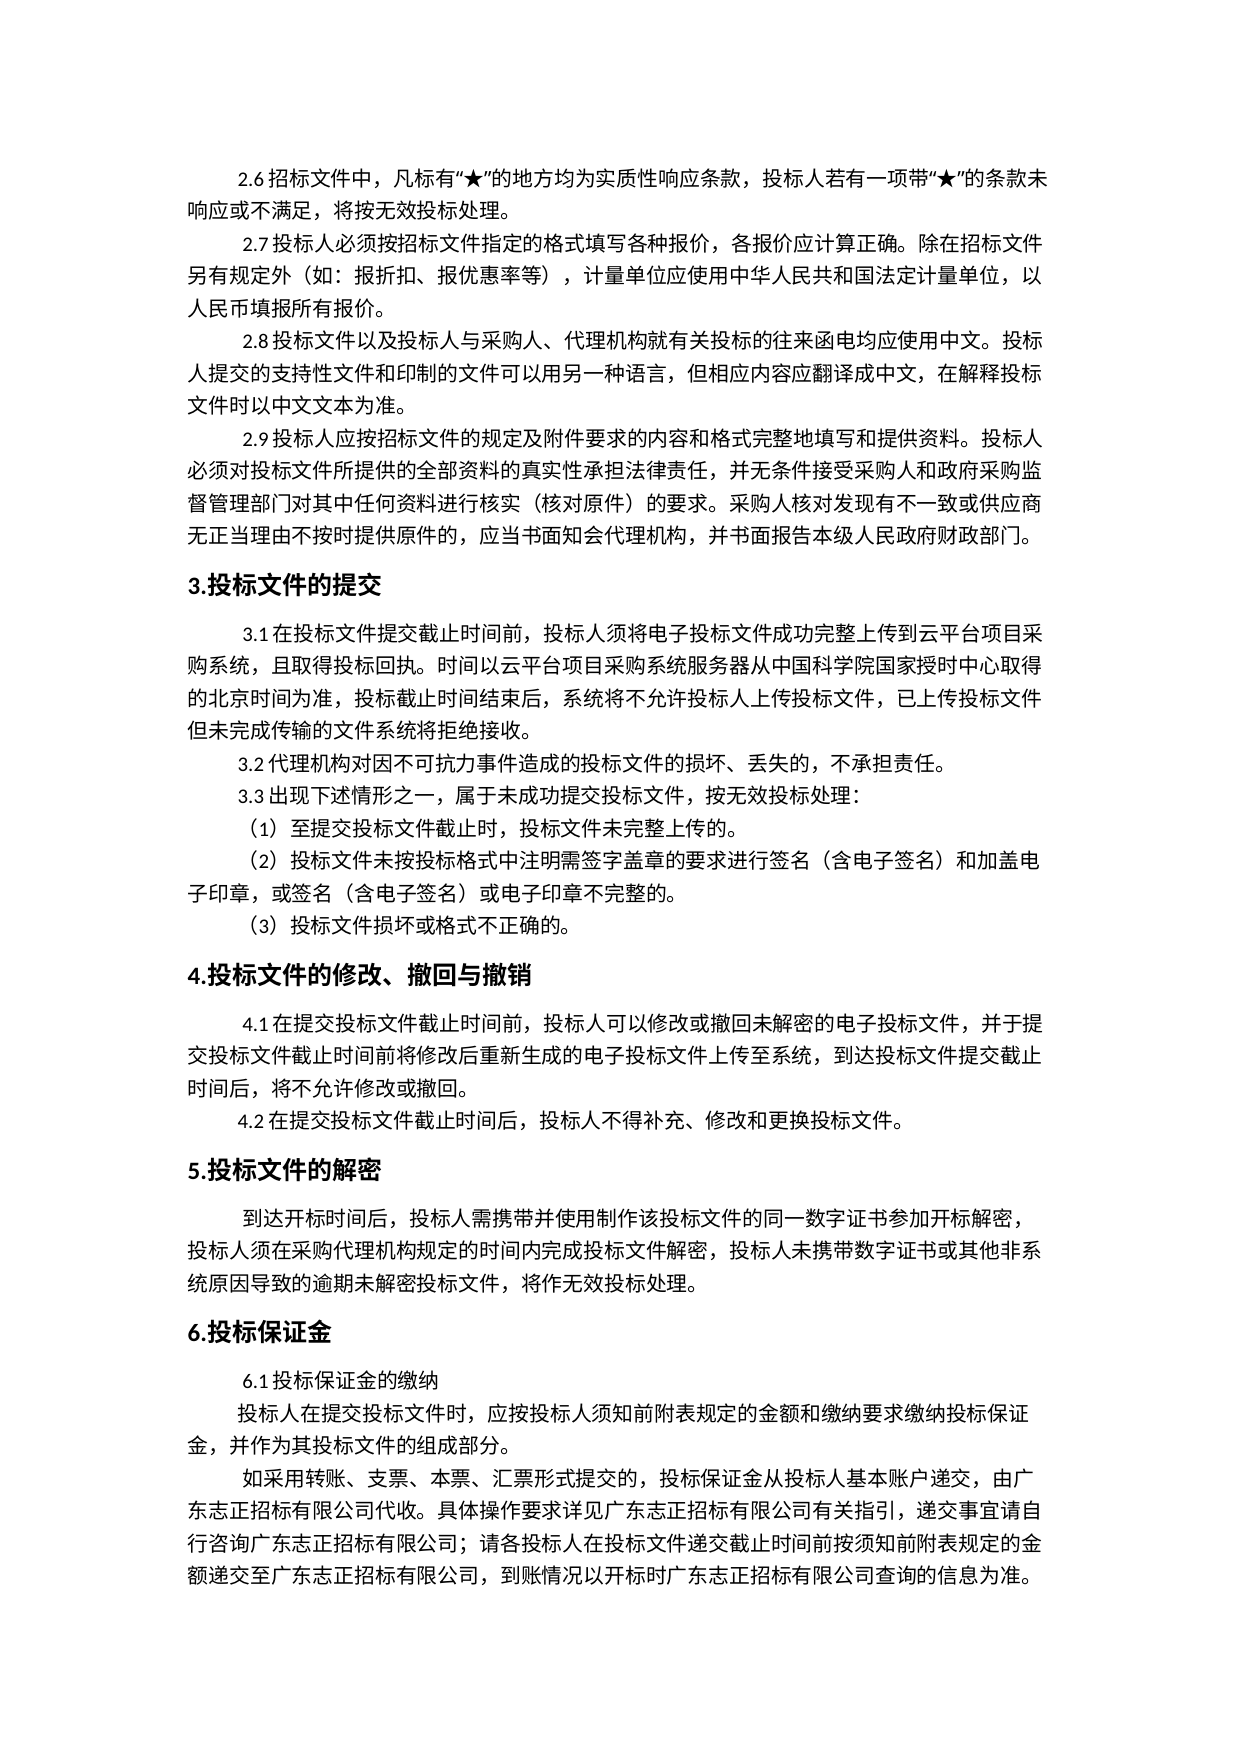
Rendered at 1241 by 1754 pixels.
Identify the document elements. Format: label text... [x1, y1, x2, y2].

text （3）投标文件损坏或格式不正确的。 [187, 909, 1053, 942]
text 3.投标文件的提交 [187, 552, 1053, 617]
text 2.8投标文件以及投标人与采购人、代理机构就有关投标的往来函电均应使用中文。投标人提交的支持性文件和印制的文件可以用另一种语言，但相应内容应翻译成中文，在解释投标文件时以中文文本为准。 [187, 324, 1053, 422]
text 4.1在提交投标文件截止时间前，投标人可以修改或撤回未解密的电子投标文件，并于提交投标文件截止时间前将修改后重新生成的电子投标文件上传至系统，到达投标文件提交截止时间后，将不允许修改或撤回。 [187, 1007, 1053, 1104]
text 2.6招标文件中，凡标有“★”的地方均为实质性响应条款，投标人若有一项带“★”的条款未响应或不满足，将按无效投标处理。 [187, 162, 1053, 227]
text （2）投标文件未按投标格式中注明需签字盖章的要求进行签名（含电子签名）和加盖电子印章，或签名（含电子签名）或电子印章不完整的。 [187, 844, 1053, 909]
text 到达开标时间后，投标人需携带并使用制作该投标文件的同一数字证书参加开标解密，投标人须在采购代理机构规定的时间内完成投标文件解密，投标人未携带数字证书或其他非系统原因导致的逾期未解密投标文件，将作无效投标处理。 [187, 1202, 1053, 1299]
text 3.3出现下述情形之一，属于未成功提交投标文件，按无效投标处理： [187, 779, 1053, 812]
text 2.7投标人必须按招标文件指定的格式填写各种报价，各报价应计算正确。除在招标文件另有规定外（如：报折扣、报优惠率等），计量单位应使用中华人民共和国法定计量单位，以人民币填报所有报价。 [187, 227, 1053, 324]
text 6.1投标保证金的缴纳 [187, 1364, 1053, 1397]
text 6.投标保证金 [187, 1299, 1053, 1364]
text 投标人在提交投标文件时，应按投标人须知前附表规定的金额和缴纳要求缴纳投标保证金，并作为其投标文件的组成部分。 [187, 1397, 1053, 1462]
text 3.2代理机构对因不可抗力事件造成的投标文件的损坏、丢失的，不承担责任。 [187, 747, 1053, 779]
text 2.9投标人应按招标文件的规定及附件要求的内容和格式完整地填写和提供资料。投标人必须对投标文件所提供的全部资料的真实性承担法律责任，并无条件接受采购人和政府采购监督管理部门对其中任何资料进行核实（核对原件）的要求。采购人核对发现有不一致或供应商无正当理由不按时提供原件的，应当书面知会代理机构，并书面报告本级人民政府财政部门。 [187, 422, 1053, 552]
text 3.1在投标文件提交截止时间前，投标人须将电子投标文件成功完整上传到云平台项目采购系统，且取得投标回执。时间以云平台项目采购系统服务器从中国科学院国家授时中心取得的北京时间为准，投标截止时间结束后，系统将不允许投标人上传投标文件，已上传投标文件但未完成传输的文件系统将拒绝接收。 [187, 617, 1053, 747]
text 4.2在提交投标文件截止时间后，投标人不得补充、修改和更换投标文件。 [187, 1104, 1053, 1137]
text （1）至提交投标文件截止时，投标文件未完整上传的。 [187, 812, 1053, 844]
text 如采用转账、支票、本票、汇票形式提交的，投标保证金从投标人基本账户递交，由广东志正招标有限公司代收。具体操作要求详见广东志正招标有限公司有关指引，递交事宜请自行咨询广东志正招标有限公司；请各投标人在投标文件递交截止时间前按须知前附表规定的金额递交至广东志正招标有限公司，到账情况以开标时广东志正招标有限公司查询的信息为准。 [187, 1462, 1053, 1592]
text 5.投标文件的解密 [187, 1137, 1053, 1202]
text 4.投标文件的修改、撤回与撤销 [187, 942, 1053, 1007]
